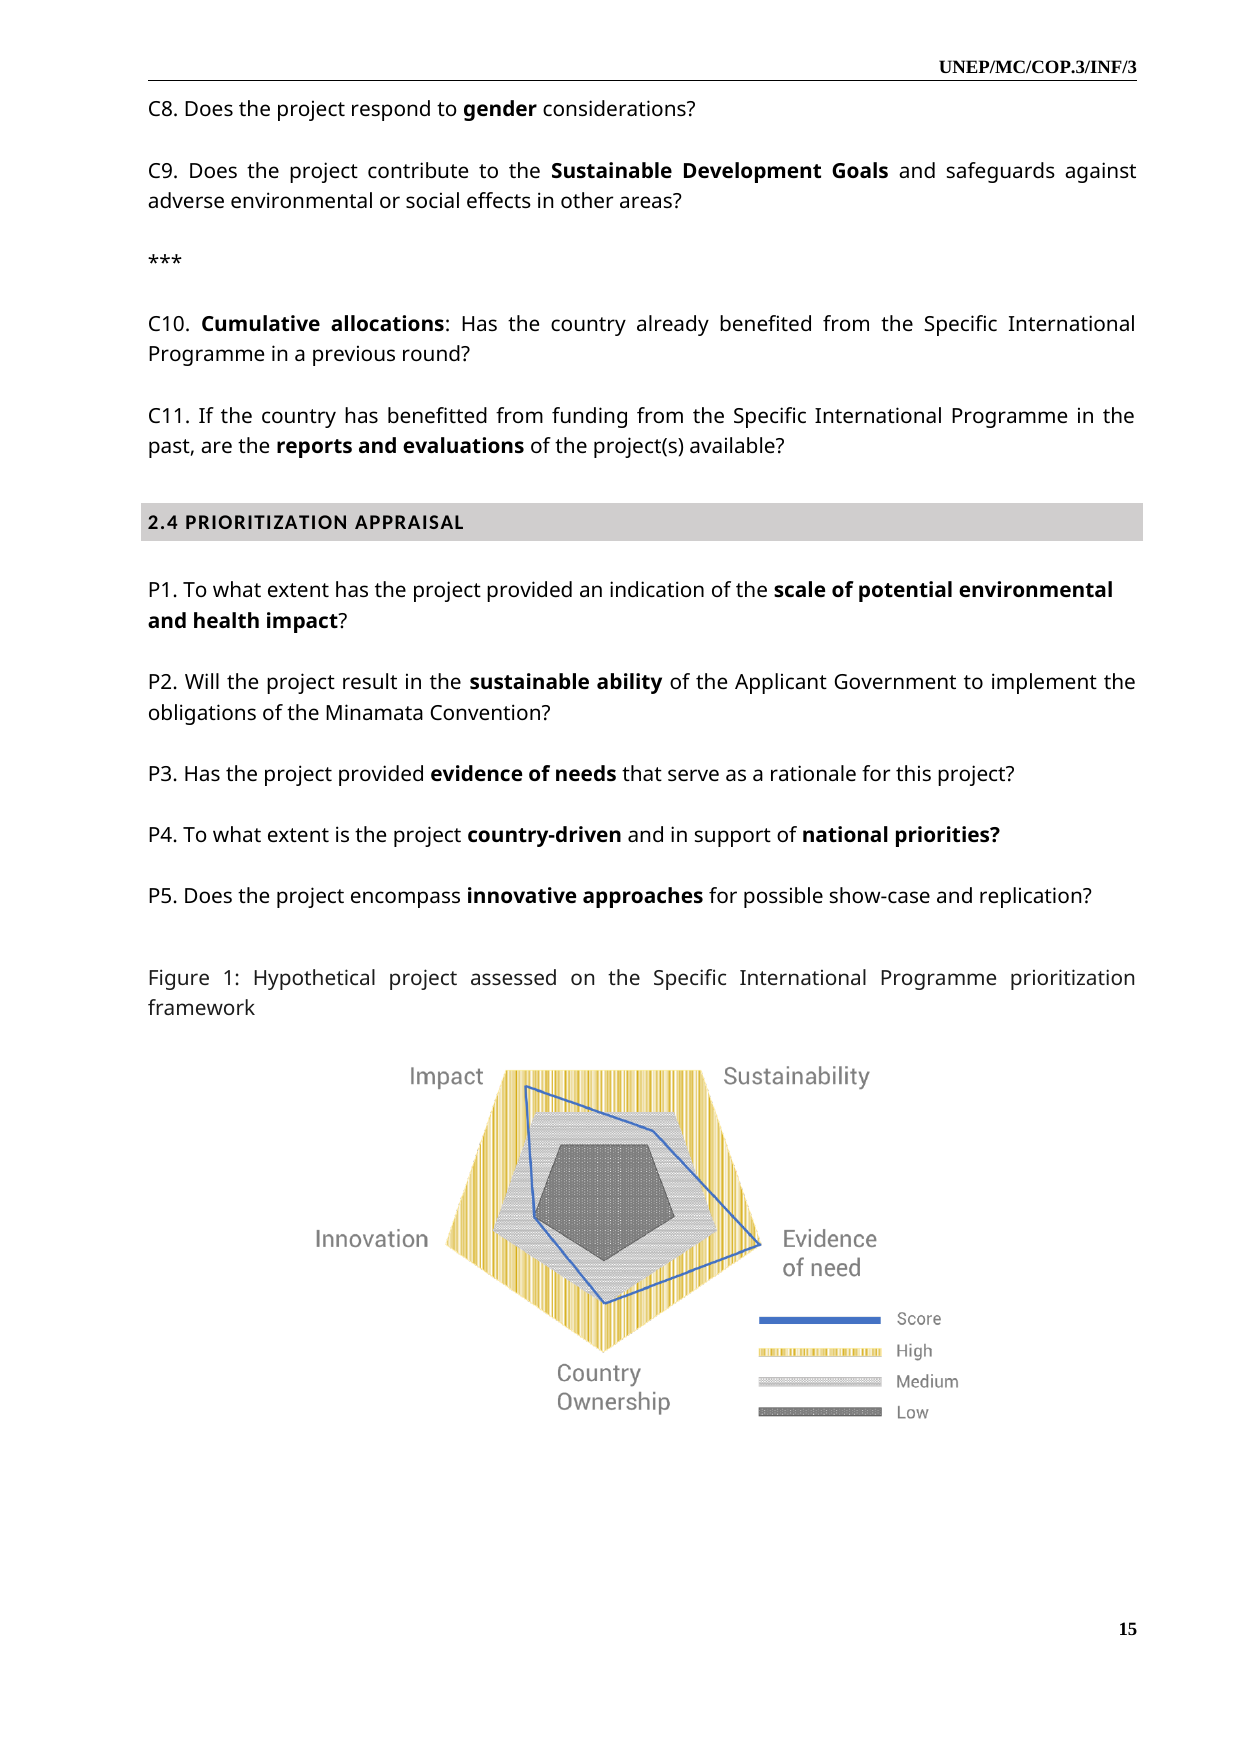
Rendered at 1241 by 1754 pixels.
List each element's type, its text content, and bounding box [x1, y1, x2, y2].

text C8. Does the project respond to gender considerations? [148, 94, 1137, 123]
text *** [148, 248, 1137, 276]
text P1. To what extent has the project provided an indication of the scale of potential environmental and health impact? [148, 575, 1137, 634]
text P4. To what extent is the project country-driven and in support of national priorities? [148, 820, 1137, 849]
text P3. Has the project provided evidence of needs that serve as a rationale for this project? [148, 759, 1137, 787]
picture [301, 1054, 984, 1433]
text C9. Does the project contribute to the Sustainable Development Goals and safeguards against adverse environmental or social effects in other areas? [148, 156, 1137, 215]
text C10. Cumulative allocations: Has the country already benefited from the Specific International Programme in a previous round? [148, 309, 1137, 368]
text 2.4 PRIORITIZATION APPRAISAL [148, 509, 1137, 535]
text P5. Does the project encompass innovative approaches for possible show-case and replication? [148, 882, 1137, 910]
text Figure 1: Hypothetical project assessed on the Specific International Programme prioritization framework [148, 963, 1137, 1022]
text P2. Will the project result in the sustainable ability of the Applicant Government to implement the obligations of the Minamata Convention? [148, 667, 1137, 726]
text C11. If the country has benefitted from funding from the Specific International Programme in the past, are the reports and evaluations of the project(s) available? [148, 401, 1137, 460]
